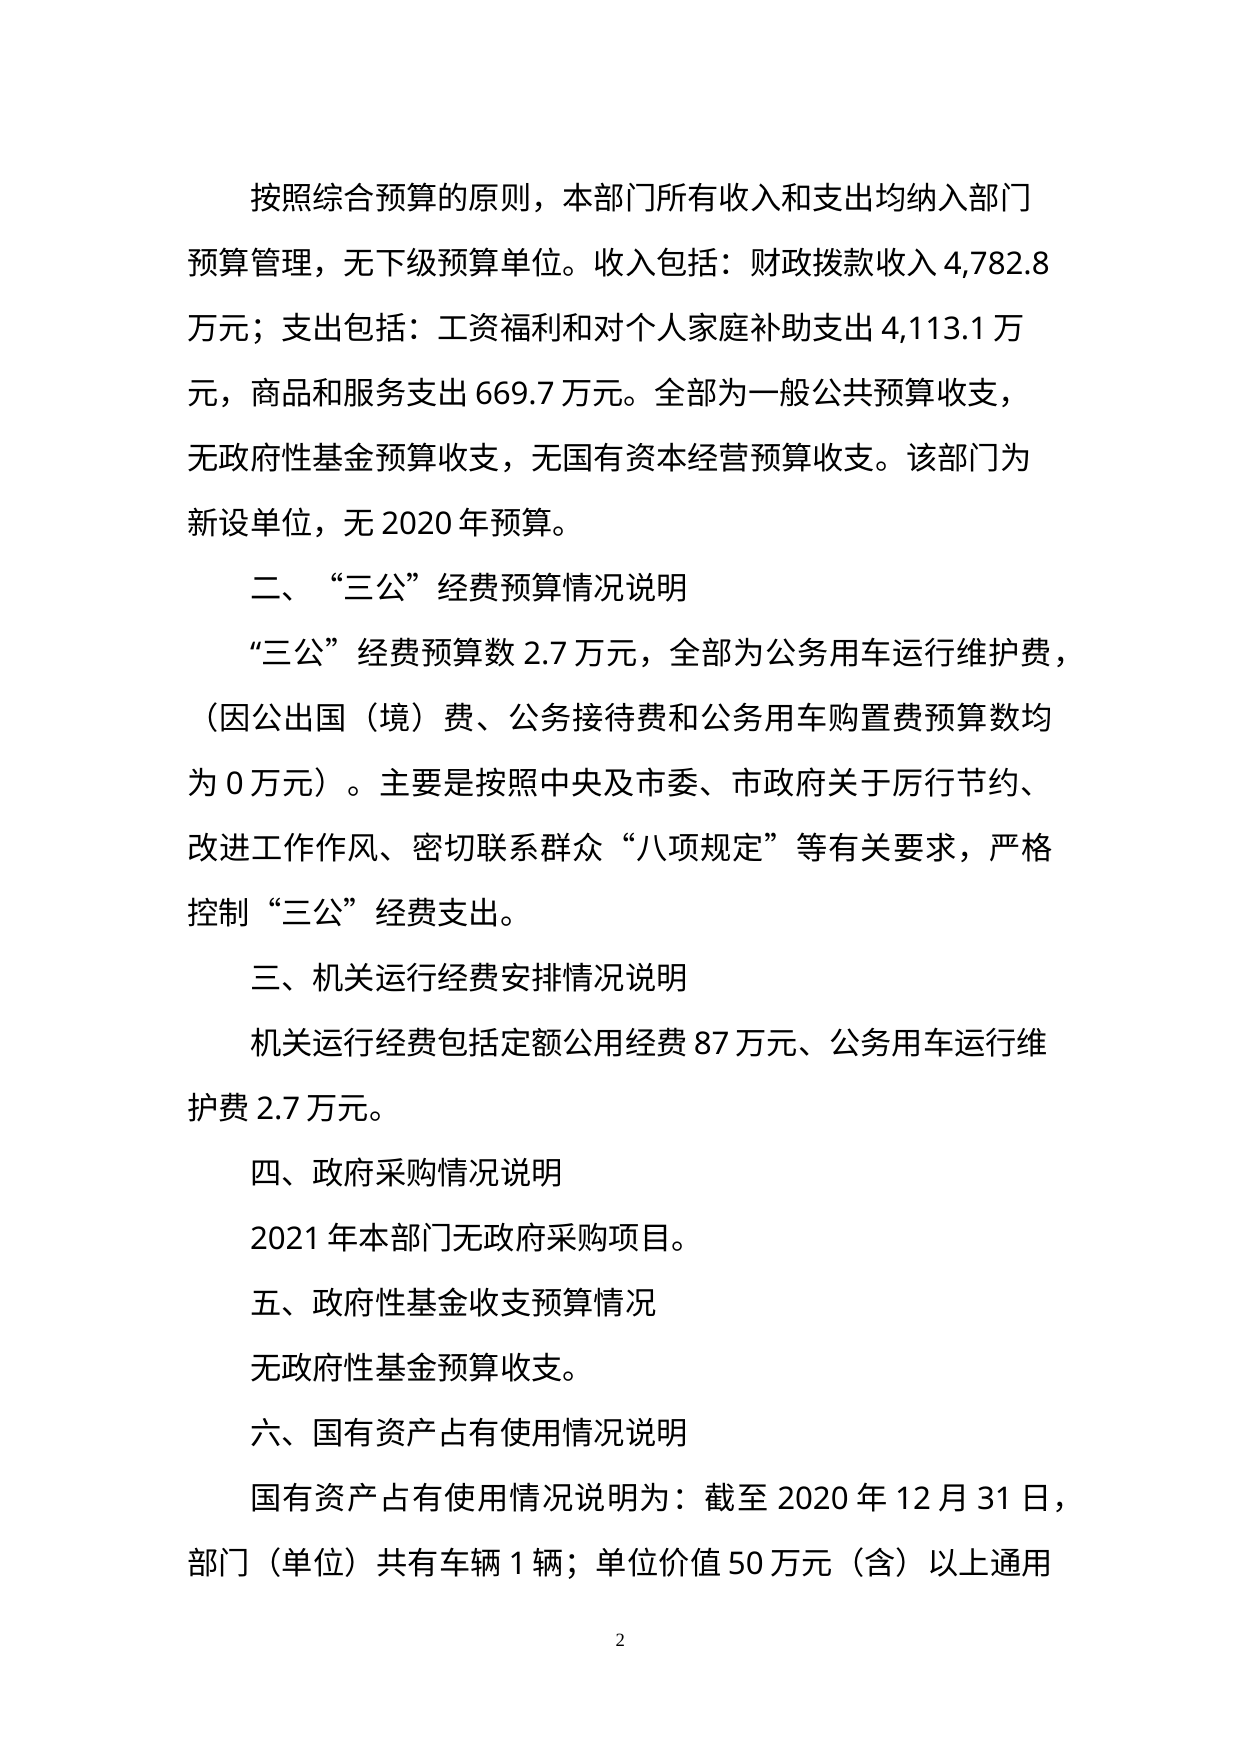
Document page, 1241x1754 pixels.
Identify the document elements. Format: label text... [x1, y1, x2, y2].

text 四、政府采购情况说明 [187, 1138, 1053, 1203]
text 六、国有资产占有使用情况说明 [187, 1398, 1053, 1463]
text 无政府性基金预算收支。 [187, 1333, 1053, 1398]
text 五、政府性基金收支预算情况 [187, 1268, 1053, 1333]
text 机关运行经费包括定额公用经费87万元、公务用车运行维护费2.7万元。 [187, 1008, 1053, 1138]
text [187, 1463, 1053, 1593]
text 三、机关运行经费安排情况说明 [187, 943, 1053, 1008]
text 二、“三公”经费预算情况说明 [187, 553, 1053, 618]
text 2021年本部门无政府采购项目。 [187, 1203, 1053, 1268]
text 按照综合预算的原则，本部门所有收入和支出均纳入部门预算管理，无下级预算单位。收入包括：财政拨款收入4,782.8万元；支出包括：工资福利和对个人家庭补助支出4,113.1万元，商品和服务支出669.7万元。全部为一般公共预算收支，无政府性基金预算收支，无国有资本经营预算收支。该部门为新设单位，无2020年预算。 [187, 163, 1053, 553]
text “三公”经费预算数2.7万元，全部为公务用车运行维护费，（因公出国（境）费、公务接待费和公务用车购置费预算数均为0万元）。主要是按照中央及市委、市政府关于厉行节约、改进工作作风、密切联系群众“八项规定”等有关要求，严格控制“三公”经费支出。 [187, 618, 1053, 943]
